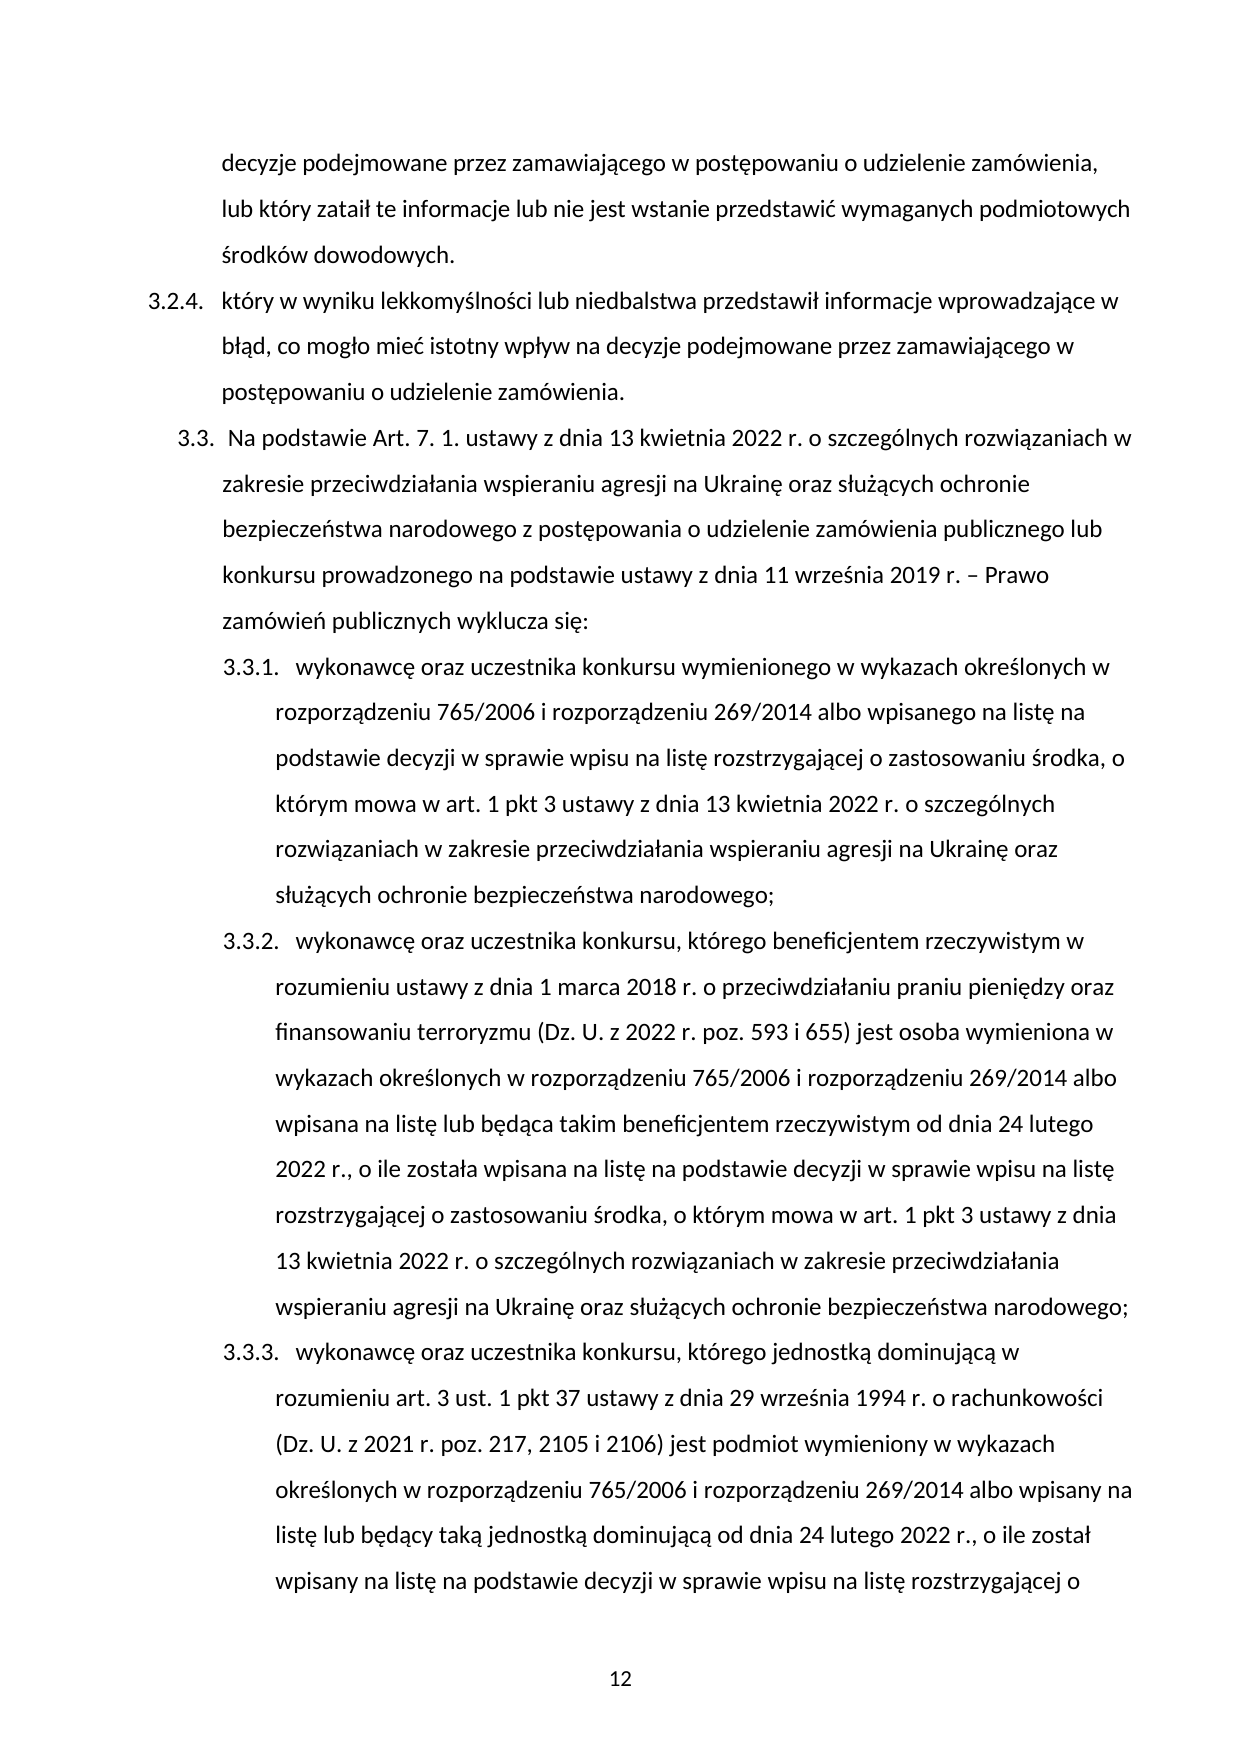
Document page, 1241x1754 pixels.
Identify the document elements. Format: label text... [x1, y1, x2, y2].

list Na podstawie Art. 7. 1. ustawy z dnia 13 kwietnia 2022 r. o szczególnych rozwiązaniach w zakresie przeciwdziałania wspieraniu agresji na Ukrainę oraz służących ochronie bezpieczeństwa narodowego z postępowania o udzielenie zamówienia publicznego lub konkursu prowadzonego na podstawie ustawy z dnia 11 września 2019 r. – Prawo zamówień publicznych wyklucza się: [177, 422, 1134, 635]
list wykonawcę oraz uczestnika konkursu, którego beneficjentem rzeczywistym w rozumieniu ustawy z dnia 1 marca 2018 r. o przeciwdziałaniu praniu pieniędzy oraz finansowaniu terroryzmu (Dz. U. z 2022 r. poz. 593 i 655) jest osoba wymieniona w wykazach określonych w rozporządzeniu 765/2006 i rozporządzeniu 269/2014 albo wpisana na listę lub będąca takim beneficjentem rzeczywistym od dnia 24 lutego 2022 r., o ile została wpisana na listę na podstawie decyzji w sprawie wpisu na listę rozstrzygającej o zastosowaniu środka, o którym mowa w art. 1 pkt 3 ustawy z dnia 13 kwietnia 2022 r. o szczególnych rozwiązaniach w zakresie przeciwdziałania wspieraniu agresji na Ukrainę oraz służących ochronie bezpieczeństwa narodowego; [223, 925, 1134, 1321]
list który w wyniku lekkomyślności lub niedbalstwa przedstawił informacje wprowadzające w błąd, co mogło mieć istotny wpływ na decyzje podejmowane przez zamawiającego w postępowaniu o udzielenie zamówienia. [148, 285, 1134, 407]
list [223, 1337, 1134, 1596]
list wykonawcę oraz uczestnika konkursu wymienionego w wykazach określonych w rozporządzeniu 765/2006 i rozporządzeniu 269/2014 albo wpisanego na listę na podstawie decyzji w sprawie wpisu na listę rozstrzygającej o zastosowaniu środka, o którym mowa w art. 1 pkt 3 ustawy z dnia 13 kwietnia 2022 r. o szczególnych rozwiązaniach w zakresie przeciwdziałania wspieraniu agresji na Ukrainę oraz służących ochronie bezpieczeństwa narodowego; [223, 651, 1134, 910]
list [148, 148, 1134, 269]
